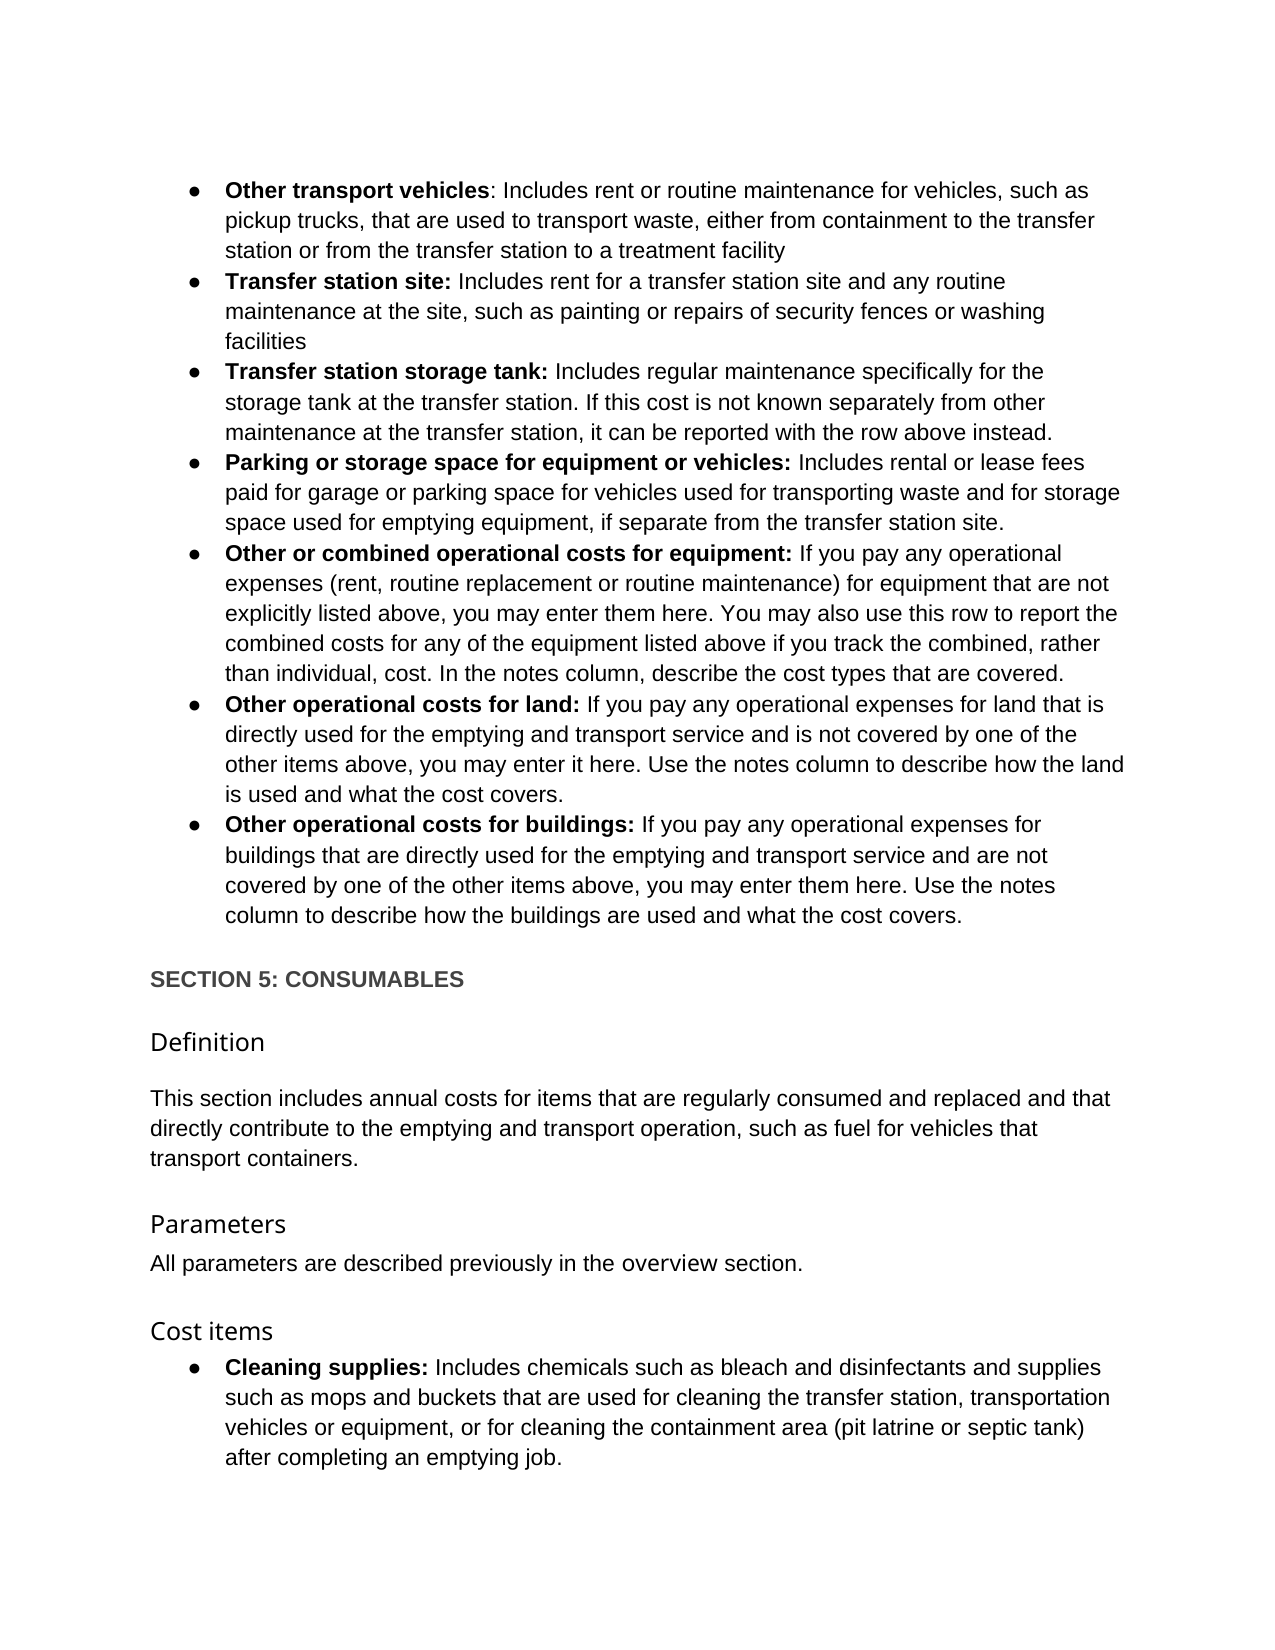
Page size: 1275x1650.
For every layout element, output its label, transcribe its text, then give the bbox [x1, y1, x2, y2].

list Other or combined operational costs for equipment: If you pay any operational expenses (rent, routine replacement or routine maintenance) for equipment that are not explicitly listed above, you may enter them here. You may also use this row to report the combined costs for any of the equipment listed above if you track the combined, rather than individual, cost. In the notes column, describe the cost types that are covered. [187, 539, 1125, 687]
text All parameters are described previously in the overview section. [150, 1247, 1125, 1278]
subtitle Parameters [150, 1207, 1125, 1241]
list Transfer station storage tank: Includes regular maintenance specifically for the storage tank at the transfer station. If this cost is not known separately from other maintenance at the transfer station, it can be reported with the row above instead. [187, 358, 1125, 445]
list Parking or storage space for equipment or vehicles: Includes rental or lease fees paid for garage or parking space for vehicles used for transporting waste and for storage space used for emptying equipment, if separate from the transfer station site. [187, 449, 1125, 536]
list Other transport vehicles: Includes rent or routine maintenance for vehicles, such as pickup trucks, that are used to transport waste, either from containment to the transfer station or from the transfer station to a treatment facility [187, 177, 1125, 264]
text This section includes annual costs for items that are regularly consumed and replaced and that directly contribute to the emptying and transport operation, such as fuel for vehicles that transport containers. [150, 1085, 1125, 1172]
subtitle Definition [150, 1025, 1125, 1059]
list Other operational costs for land: If you pay any operational expenses for land that is directly used for the emptying and transport service and is not covered by one of the other items above, you may enter it here. Use the notes column to describe how the land is used and what the cost covers. [187, 691, 1125, 808]
subtitle Cost items [150, 1313, 1125, 1347]
list Other operational costs for buildings: If you pay any operational expenses for buildings that are directly used for the emptying and transport service and are not covered by one of the other items above, you may enter them here. Use the notes column to describe how the buildings are used and what the cost covers. [187, 811, 1125, 928]
subtitle SECTION 5: CONSUMABLES [150, 966, 1125, 992]
list Transfer station site: Includes rent for a transfer station site and any routine maintenance at the site, such as painting or repairs of security fences or washing facilities [187, 268, 1125, 354]
list Cleaning supplies: Includes chemicals such as bleach and disinfectants and supplies such as mops and buckets that are used for cleaning the transfer station, transportation vehicles or equipment, or for cleaning the containment area (pit latrine or septic tank) after completing an emptying job. [187, 1353, 1125, 1470]
